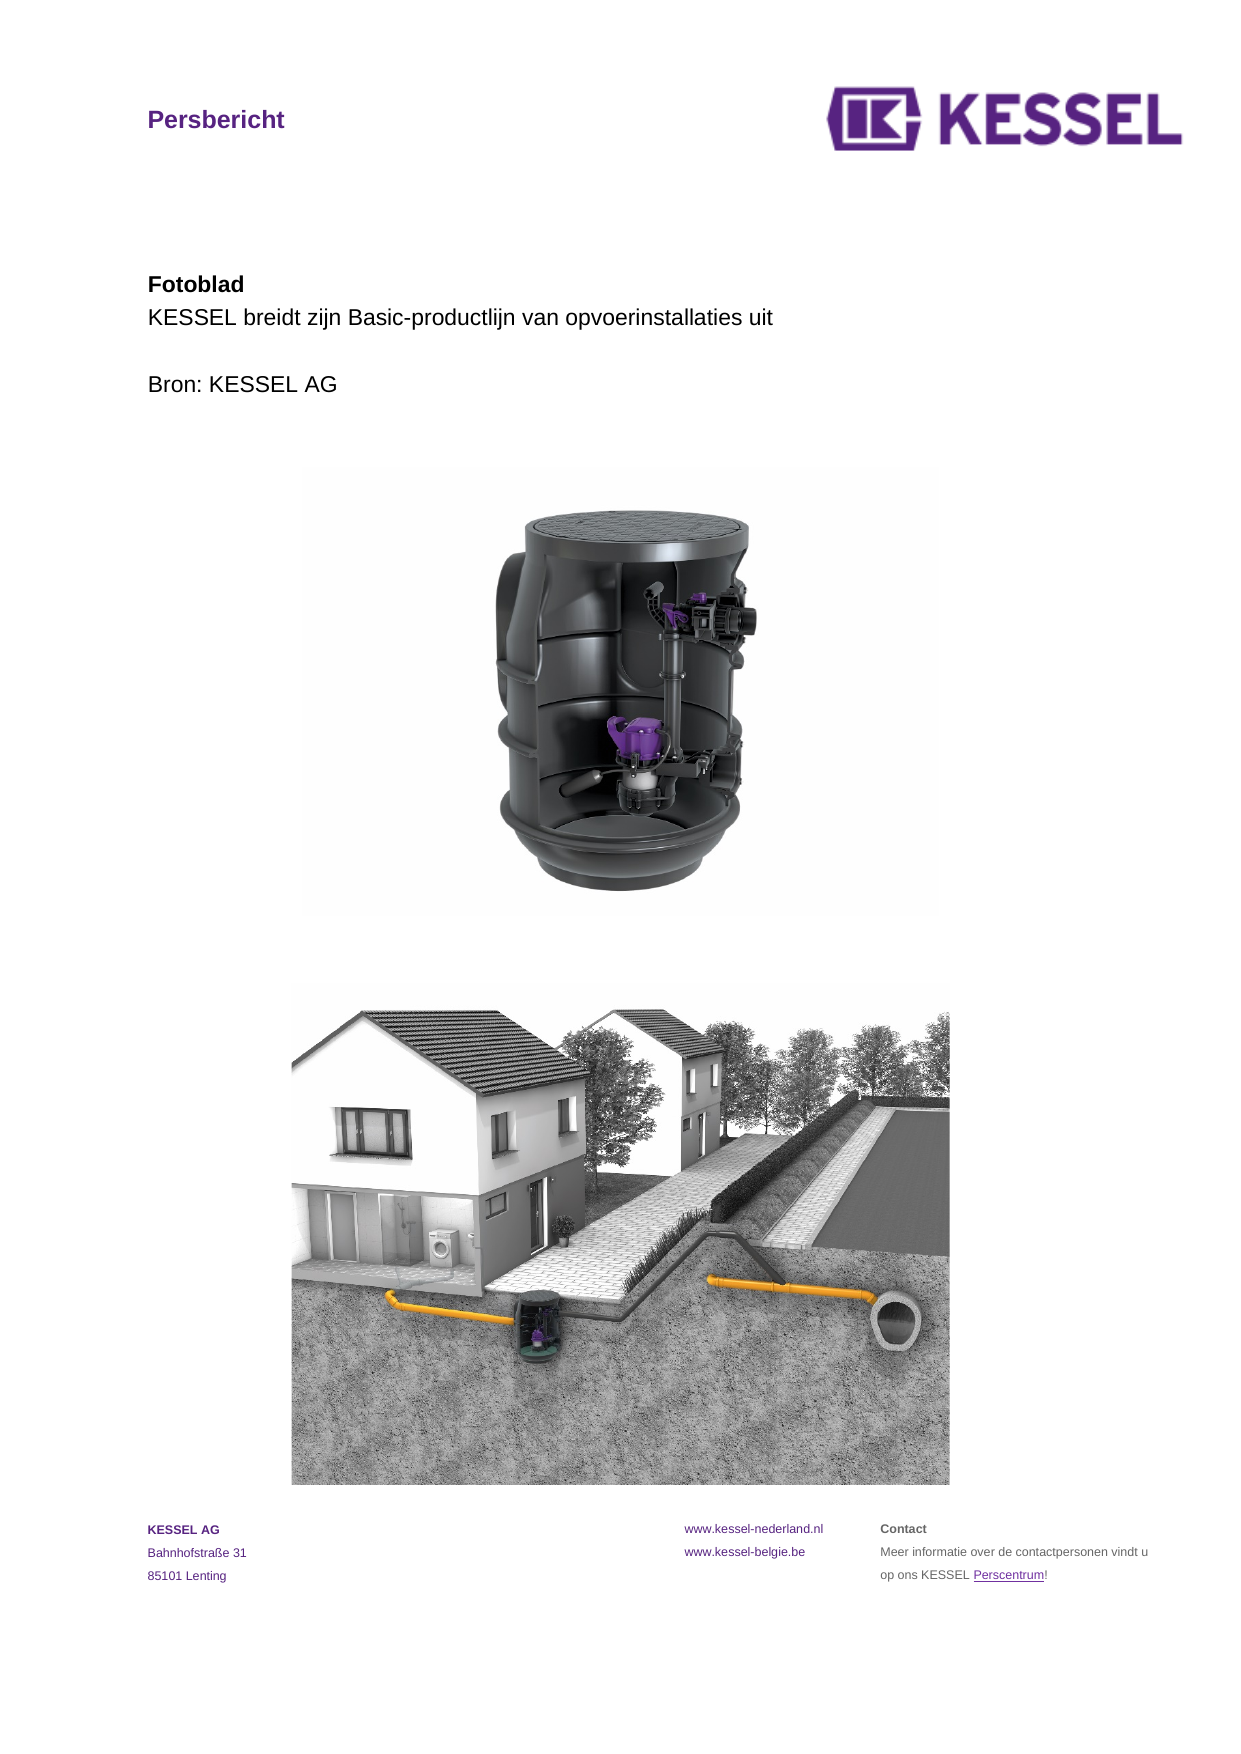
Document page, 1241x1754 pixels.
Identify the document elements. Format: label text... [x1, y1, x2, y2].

picture [290, 983, 949, 1483]
picture [300, 467, 938, 914]
text Bron: KESSEL AG [148, 366, 1092, 399]
text Fotoblad [148, 266, 1092, 299]
text KESSEL breidt zijn Basic-productlijn van opvoerinstallaties uit [148, 299, 1092, 332]
